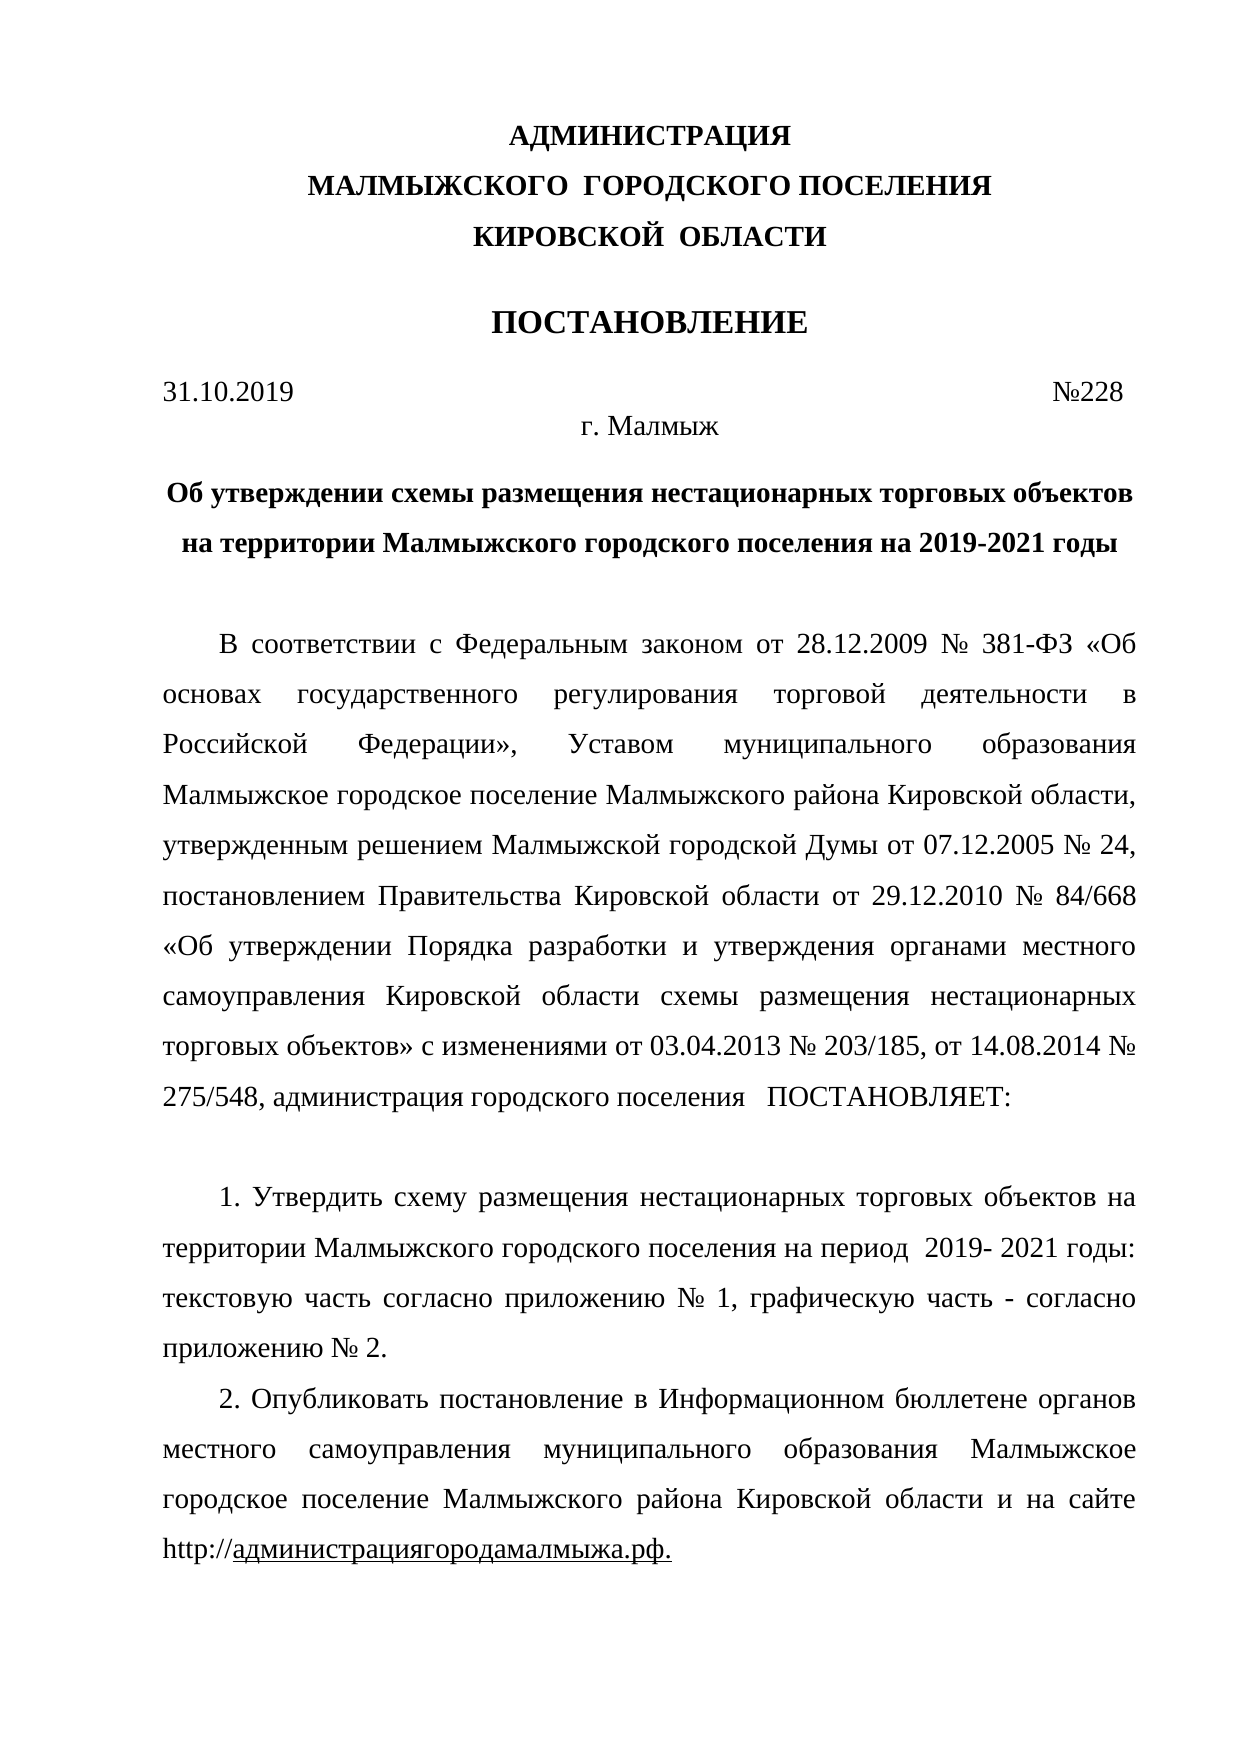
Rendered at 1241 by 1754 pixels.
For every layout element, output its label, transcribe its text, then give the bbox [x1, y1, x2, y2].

text В соответствии с Федеральным законом от 28.12.2009 № 381-ФЗ «Об основах государственного регулирования торговой деятельности в Российской Федерации», Уставом муниципального образования Малмыжское городское поселение Малмыжского района Кировской области, утвержденным решением Малмыжской городской Думы от 07.12.2005 № 24, постановлением Правительства Кировской области от 29.12.2010 № 84/668 «Об утверждении Порядка разработки и утверждения органами местного самоуправления Кировской области схемы размещения нестационарных торговых объектов» с изменениями от 03.04.2013 № 203/185, от 14.08.2014 № 275/548, администрация городского поселения ПОСТАНОВЛЯЕТ: [162, 626, 1137, 1112]
text г. Малмыж [162, 408, 1137, 442]
text Об утверждении схемы размещения нестационарных торговых объектов на территории Малмыжского городского поселения на 2019-2021 годы [162, 475, 1137, 559]
text КИРОВСКОЙ ОБЛАСТИ [162, 219, 1137, 252]
text АДМИНИСТРАЦИЯ [162, 118, 1137, 152]
text МАЛМЫЖСКОГО ГОРОДСКОГО ПОСЕЛЕНИЯ [162, 168, 1137, 202]
text 2. Опубликовать постановление в Информационном бюллетене органов местного самоуправления муниципального образования Малмыжское городское поселение Малмыжского района Кировской области и на сайте http://администрациягородамалмыжа.рф. [162, 1381, 1137, 1565]
text ПОСТАНОВЛЕНИЕ [162, 303, 1137, 341]
text 31.10.2019 №228 [162, 374, 1137, 408]
text 1. Утвердить схему размещения нестационарных торговых объектов на территории Малмыжского городского поселения на период 2019- 2021 годы: текстовую часть согласно приложению № 1, графическую часть - согласно приложению № 2. [162, 1179, 1137, 1364]
